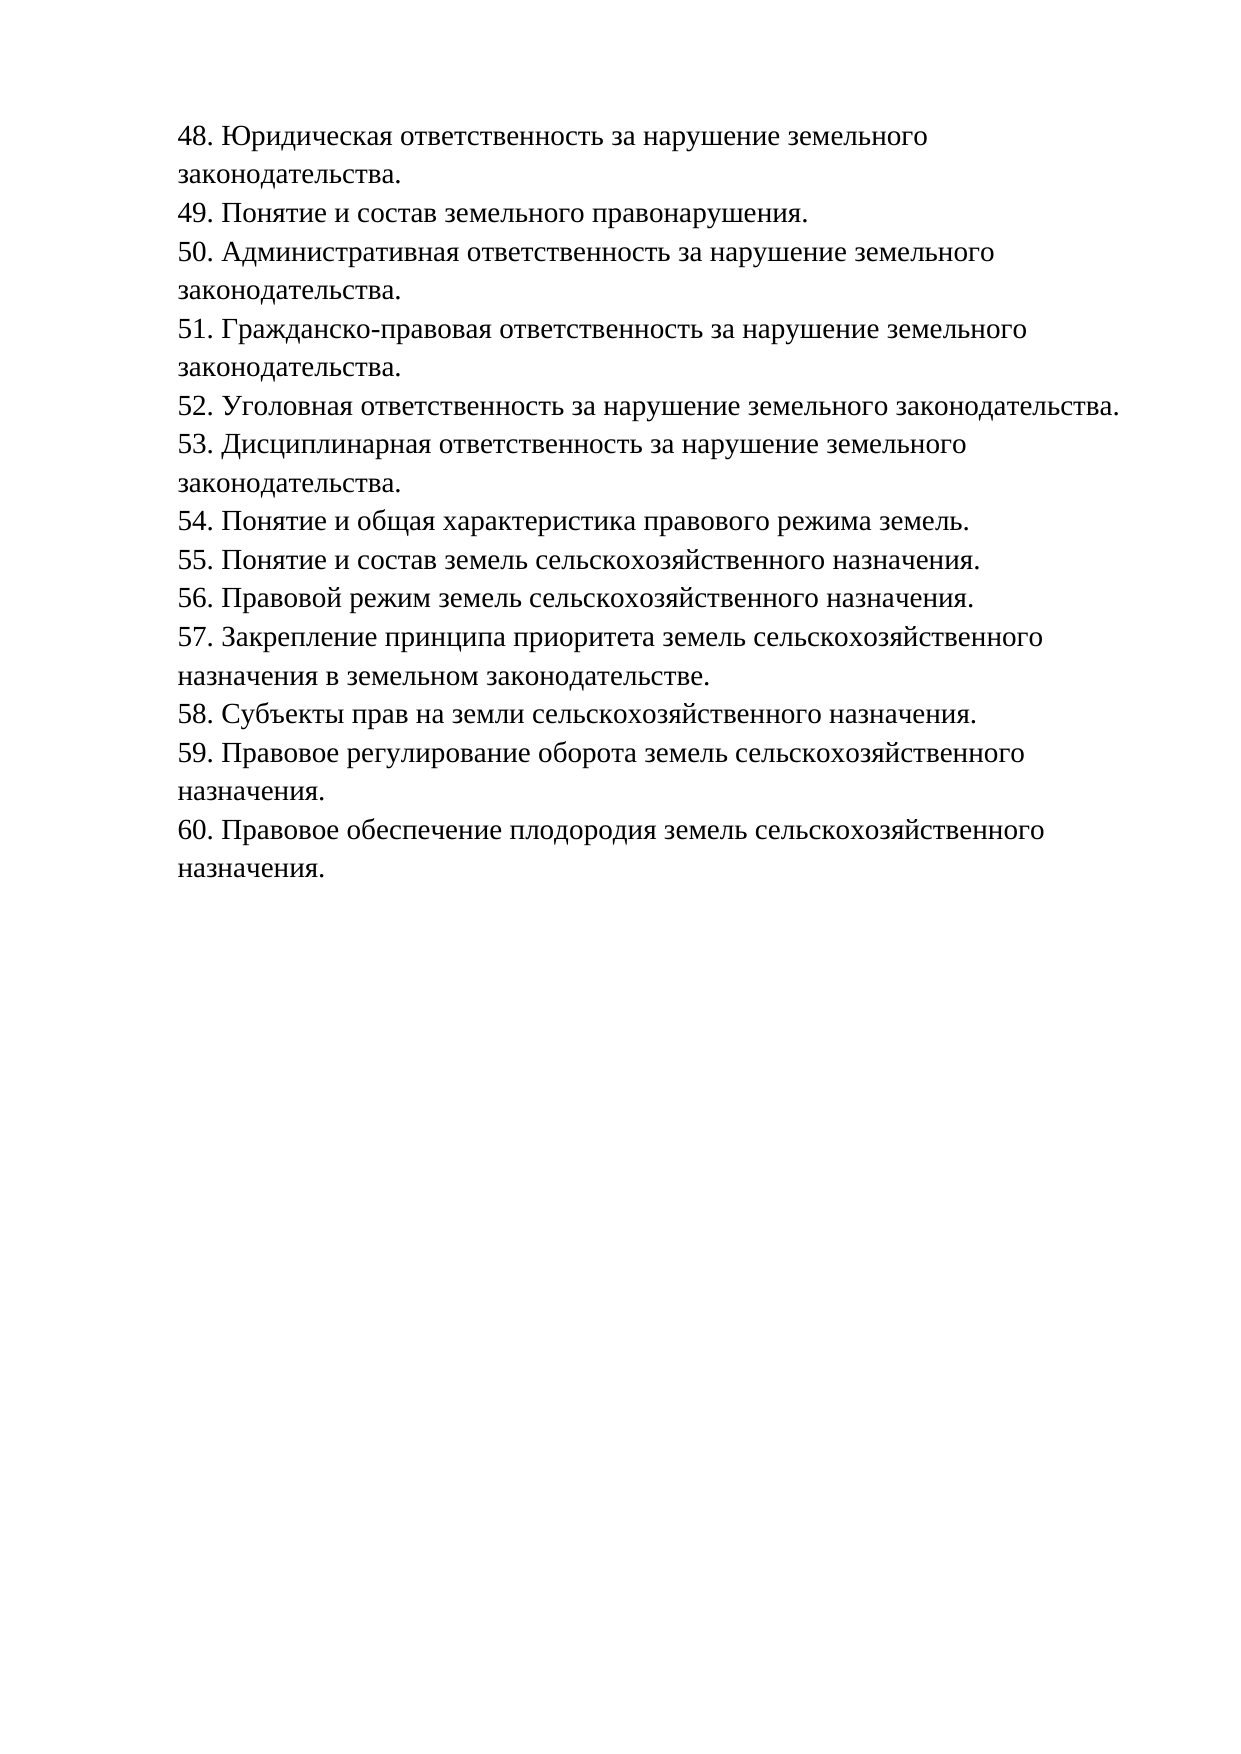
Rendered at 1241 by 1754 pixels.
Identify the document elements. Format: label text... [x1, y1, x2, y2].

text 56. Правовой режим земель сельскохозяйственного назначения. [177, 581, 1152, 614]
text 50. Административная ответственность за нарушение земельного законодательства. [177, 234, 1152, 306]
text 52. Уголовная ответственность за нарушение земельного законодательства. [177, 388, 1152, 421]
text 57. Закрепление принципа приоритета земель сельскохозяйственного назначения в земельном законодательстве. [177, 619, 1152, 691]
text 51. Гражданско-правовая ответственность за нарушение земельного законодательства. [177, 311, 1152, 383]
text 49. Понятие и состав земельного правонарушения. [177, 195, 1152, 229]
text 53. Дисциплинарная ответственность за нарушение земельного законодательства. [177, 426, 1152, 498]
text 55. Понятие и состав земель сельскохозяйственного назначения. [177, 542, 1152, 576]
text 60. Правовое обеспечение плодородия земель сельскохозяйственного назначения. [177, 812, 1152, 884]
text 48. Юридическая ответственность за нарушение земельного законодательства. [177, 118, 1152, 190]
text 58. Субъекты прав на земли сельскохозяйственного назначения. [177, 696, 1152, 730]
text 54. Понятие и общая характеристика правового режима земель. [177, 503, 1152, 537]
text 59. Правовое регулирование оборота земель сельскохозяйственного назначения. [177, 735, 1152, 807]
